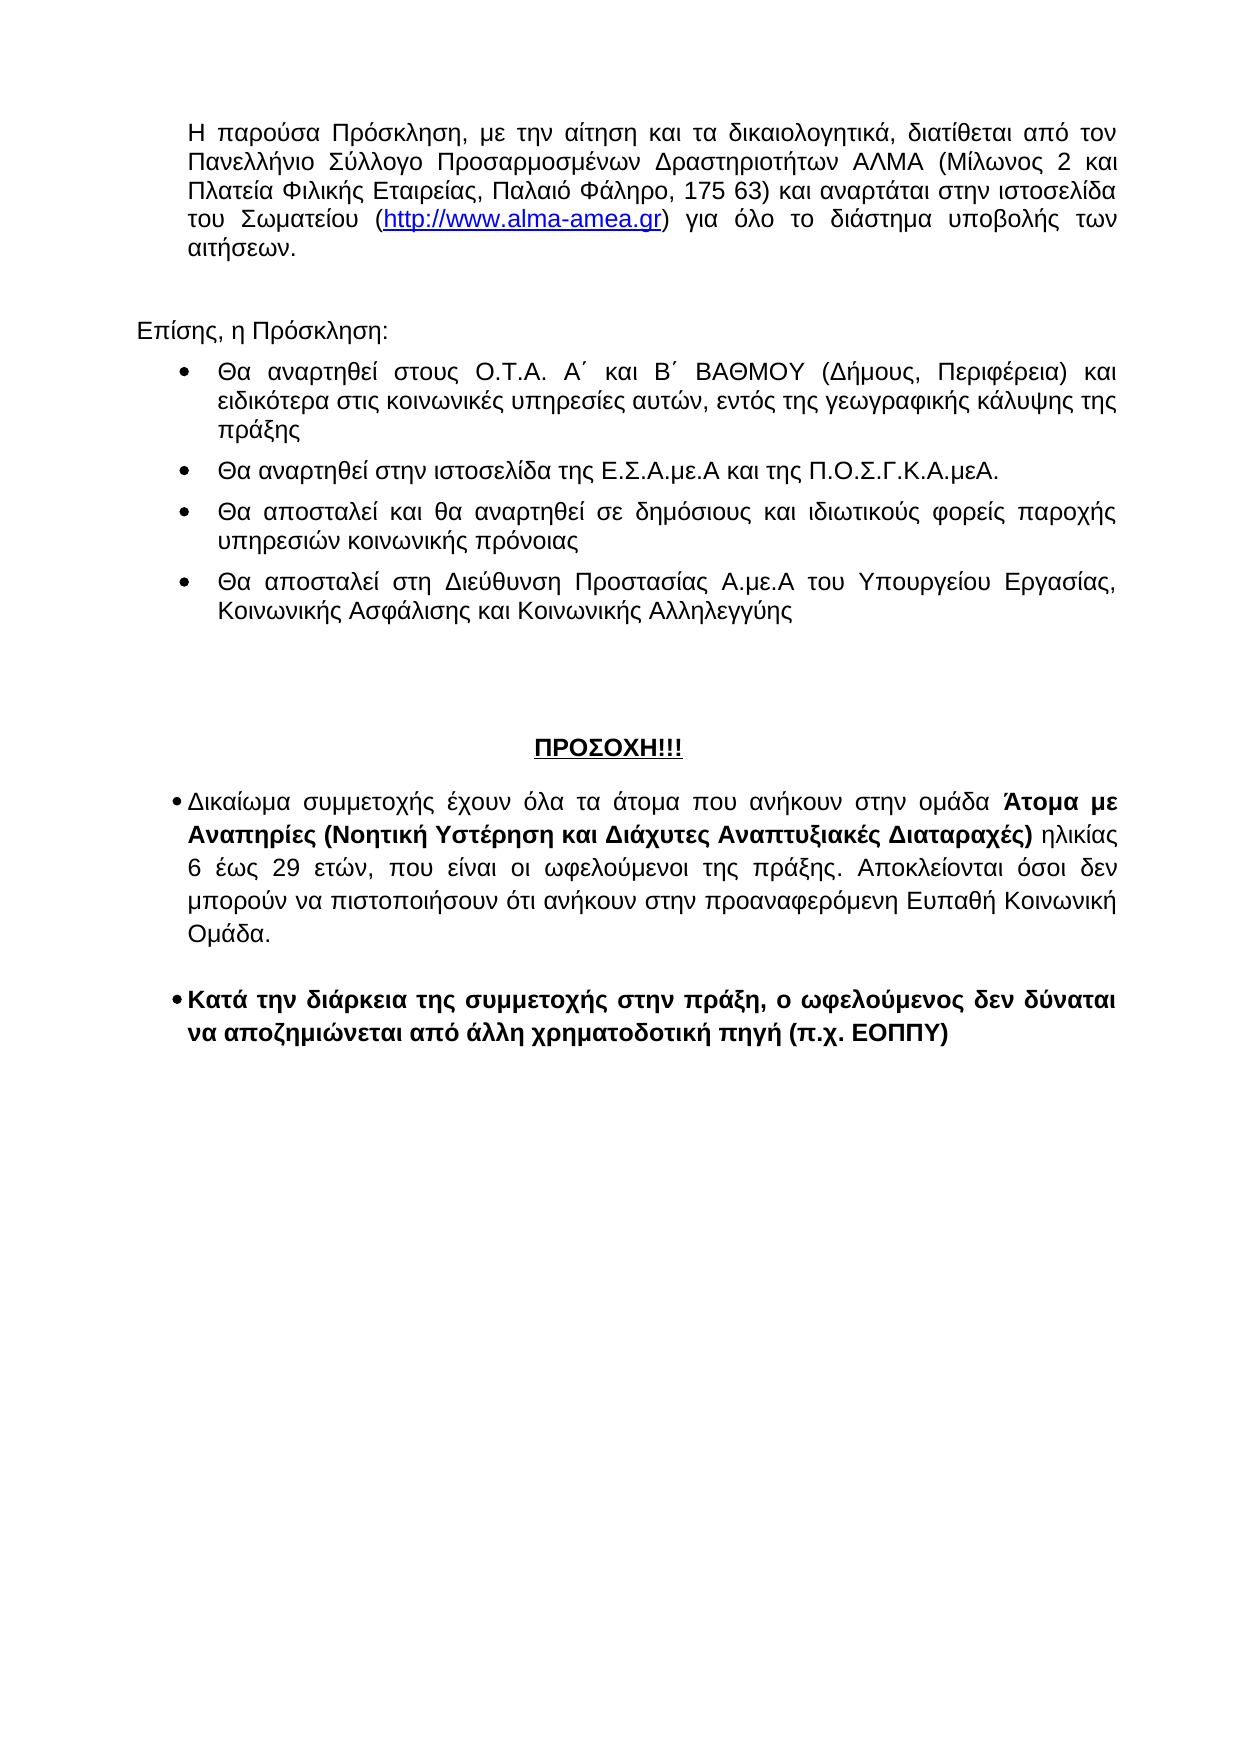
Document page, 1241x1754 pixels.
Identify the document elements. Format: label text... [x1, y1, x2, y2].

text Επίσης, η Πρόσκληση: [136, 316, 1118, 344]
list Κατά την διάρκεια της συμμετοχής στην πράξη, ο ωφελούμενος δεν δύναται να αποζημιώνεται από άλλη χρηματοδοτική πηγή (π.χ. ΕΟΠΠΥ) [173, 985, 1118, 1047]
list Θα αποσταλεί και θα αναρτηθεί σε δημόσιους και ιδιωτικούς φορείς παροχής υπηρεσιών κοινωνικής πρόνοιας [180, 497, 1118, 555]
list Θα αναρτηθεί στους Ο.Τ.Α. Α΄ και Β΄ ΒΑΘΜΟΥ (Δήμους, Περιφέρεια) και ειδικότερα στις κοινωνικές υπηρεσίες αυτών, εντός της γεωγραφικής κάλυψης της πράξης [180, 357, 1118, 443]
list Θα αποσταλεί στη Διεύθυνση Προστασίας Α.με.Α του Υπουργείου Εργασίας, Κοινωνικής Ασφάλισης και Κοινωνικής Αλληλεγγύης [180, 567, 1118, 625]
text ΠΡΟΣΟΧΗ!!! [99, 733, 1118, 761]
text Η παρούσα Πρόσκληση, με την αίτηση και τα δικαιολογητικά, διατίθεται από τον Πανελλήνιο Σύλλογο Προσαρμοσμένων Δραστηριοτήτων ΑΛΜΑ (Μίλωνος 2 και Πλατεία Φιλικής Εταιρείας, Παλαιό Φάληρο, 175 63) και αναρτάται στην ιστοσελίδα του Σωματείου (http://www.alma-amea.gr) για όλο το διάστημα υποβολής των αιτήσεων. [187, 118, 1118, 262]
list Δικαίωμα συμμετοχής έχουν όλα τα άτομα που ανήκουν στην ομάδα Άτομα με Αναπηρίες (Νοητική Υστέρηση και Διάχυτες Αναπτυξιακές Διαταραχές) ηλικίας 6 έως 29 ετών, που είναι οι ωφελούμενοι της πράξης. Αποκλείονται όσοι δεν μπορούν να πιστοποιήσουν ότι ανήκουν στην προαναφερόμενη Ευπαθή Κοινωνική Ομάδα. [173, 786, 1118, 947]
list Θα αναρτηθεί στην ιστοσελίδα της Ε.Σ.Α.με.Α και της Π.Ο.Σ.Γ.Κ.Α.μεΑ. [180, 456, 1118, 485]
